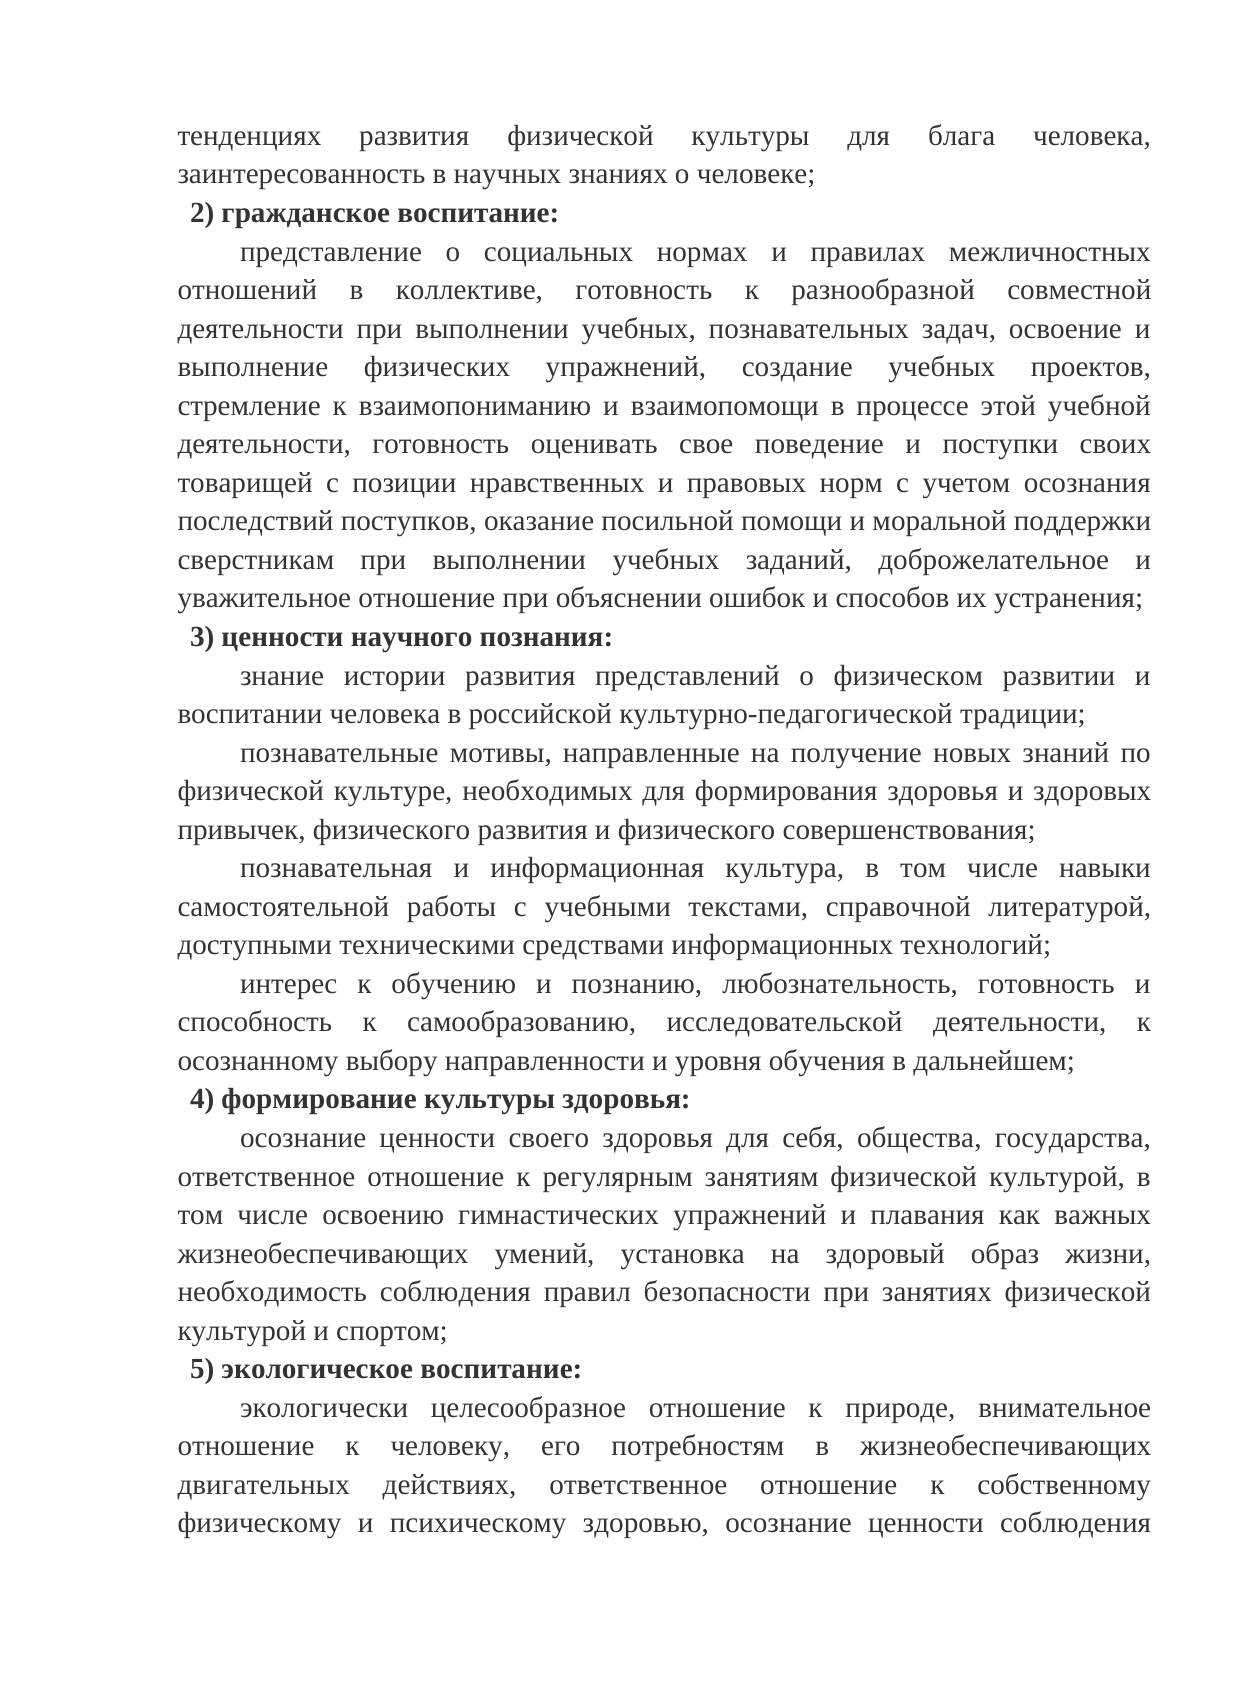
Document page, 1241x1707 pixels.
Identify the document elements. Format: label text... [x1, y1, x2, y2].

text представление о социальных нормах и правилах межличностных отношений в коллективе, готовность к разнообразной совместной деятельности при выполнении учебных, познавательных задач, освоение и выполнение физических упражнений, создание учебных проектов, стремление к взаимопониманию и взаимопомощи в процессе этой учебной деятельности, готовность оценивать свое поведение и поступки своих товарищей с позиции нравственных и правовых норм с учетом осознания последствий поступков, оказание посильной помощи и моральной поддержки сверстникам при выполнении учебных заданий, доброжелательное и уважительное отношение при объяснении ошибок и способов их устранения; [177, 234, 1152, 614]
text интерес к обучению и познанию, любознательность, готовность и способность к самообразованию, исследовательской деятельности, к осознанному выбору направленности и уровня обучения в дальнейшем; [177, 966, 1152, 1077]
text осознание ценности своего здоровья для себя, общества, государства, ответственное отношение к регулярным занятиям физической культурой, в том числе освоению гимнастических упражнений и плавания как важных жизнеобеспечивающих умений, установка на здоровый образ жизни, необходимость соблюдения правил безопасности при занятиях физической культурой и спортом; [177, 1120, 1152, 1346]
text знание истории развития представлений о физическом развитии и воспитании человека в российской культурно-педагогической традиции; [177, 658, 1152, 730]
text познавательные мотивы, направленные на получение новых знаний по физической культуре, необходимых для формирования здоровья и здоровых привычек, физического развития и физического совершенствования; [177, 735, 1152, 845]
text 5) экологическое воспитание: [190, 1351, 1152, 1385]
text 2) гражданское воспитание: [190, 195, 1152, 229]
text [177, 1390, 1152, 1539]
text 3) ценности научного познания: [190, 619, 1152, 653]
text познавательная и информационная культура, в том числе навыки самостоятельной работы с учебными текстами, справочной литературой, доступными техническими средствами информационных технологий; [177, 850, 1152, 961]
text 4) формирование культуры здоровья: [190, 1082, 1152, 1115]
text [177, 118, 1152, 190]
